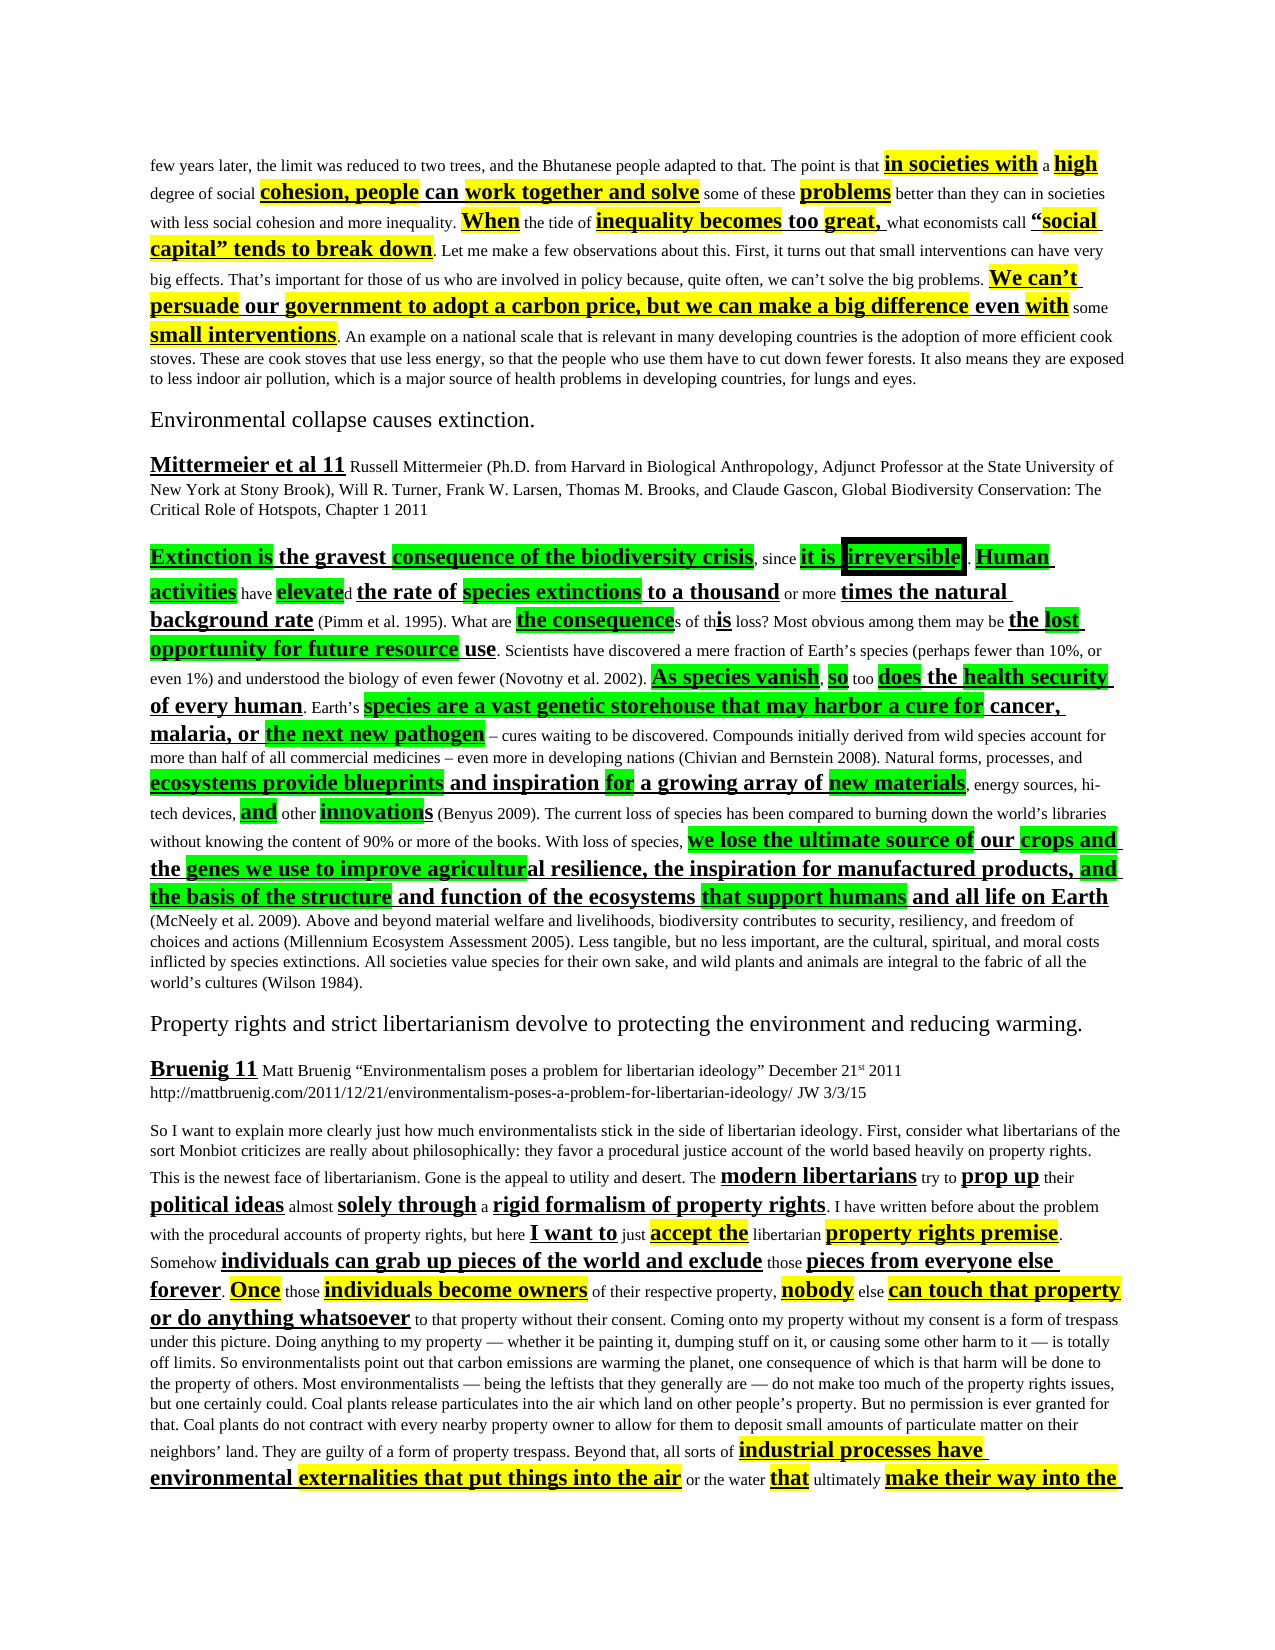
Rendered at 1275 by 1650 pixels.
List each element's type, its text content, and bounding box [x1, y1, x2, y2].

text Property rights and strict libertarianism devolve to protecting the environment and reducing warming. [150, 1010, 1125, 1036]
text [150, 150, 1125, 388]
text Environmental collapse causes extinction. [150, 406, 1125, 433]
text Bruenig 11 Matt Bruenig “Environmentalism poses a problem for libertarian ideology” December 21st 2011 http://mattbruenig.com/2011/12/21/environmentalism-poses-a-problem-for-libertarian-ideology/ JW 3/3/15 [150, 1055, 1125, 1102]
text Extinction is the gravest consequence of the biodiversity crisis, since it is irreversible. Human activities have elevated the rate of species extinctions to a thousand or more times the natural background rate (Pimm et al. 1995). What are the consequences of this loss? Most obvious among them may be the lost opportunity for future resource use. Scientists have discovered a mere fraction of Earth’s species (perhaps fewer than 10%, or even 1%) and understood the biology of even fewer (Novotny et al. 2002). As species vanish, so too does the health security of every human. Earth’s species are a vast genetic storehouse that may harbor a cure for cancer, malaria, or the next new pathogen – cures waiting to be discovered. Compounds initially derived from wild species account for more than half of all commercial medicines – even more in developing nations (Chivian and Bernstein 2008). Natural forms, processes, and ecosystems provide blueprints and inspiration for a growing array of new materials, energy sources, hi-tech devices, and other innovations (Benyus 2009). The current loss of species has been compared to burning down the world’s libraries without knowing the content of 90% or more of the books. With loss of species, we lose the ultimate source of our crops and the genes we use to improve agricultural resilience, the inspiration for manufactured products, and the basis of the structure and function of the ecosystems that support humans and all life on Earth (McNeely et al. 2009). Above and beyond material welfare and livelihoods, biodiversity contributes to security, resiliency, and freedom of choices and actions (Millennium Ecosystem Assessment 2005). Less tangible, but no less important, are the cultural, spiritual, and moral costs inflicted by species extinctions. All societies value species for their own sake, and wild plants and animals are integral to the fabric of all the world’s cultures (Wilson 1984). [150, 537, 1125, 992]
text Mittermeier et al 11 Russell Mittermeier (Ph.D. from Harvard in Biological Anthropology, Adjunct Professor at the State University of New York at Stony Brook), Will R. Turner, Frank W. Larsen, Thomas M. Brooks, and Claude Gascon, Global Biodiversity Conservation: The Critical Role of Hotspots, Chapter 1 2011 [150, 451, 1125, 519]
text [150, 1120, 1125, 1491]
